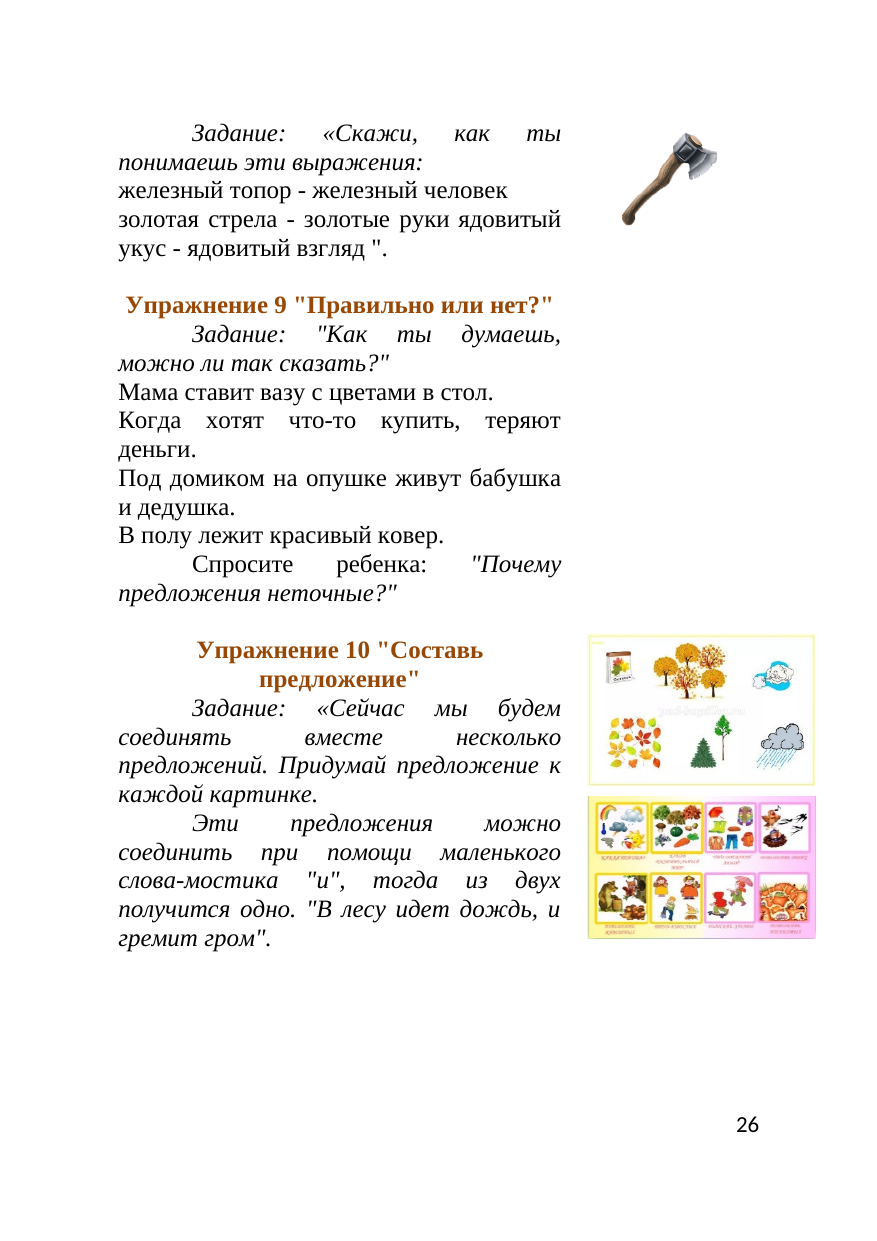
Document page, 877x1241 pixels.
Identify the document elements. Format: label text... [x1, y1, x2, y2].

text Задание: «Сейчас мы будем соединять вместе несколько предложений. Придумай предложение к каждой картинке. [118, 693, 561, 808]
picture [587, 796, 817, 939]
text Мама ставит вазу с цветами в стол. [118, 377, 561, 406]
text железный топор - железный человек [118, 176, 561, 204]
text Задание: «Скажи, как ты понимаешь эти выражения: [118, 118, 561, 176]
text В полу лежит красивый ковер. [118, 521, 561, 549]
text Спросите ребенка: "Почему предложения неточные?" [118, 549, 561, 607]
text Под домиком на опушке живут бабушка и дедушка. [118, 463, 561, 521]
picture [621, 132, 718, 226]
text Эти предложения можно соединить при помощи маленького слова-мостика "и", тогда из двух получится одно. "В лесу идет дождь, и гремит гром". [118, 808, 561, 952]
text Когда хотят что-то купить, теряют деньги. [118, 406, 561, 463]
text золотая стрела - золотые руки ядовитый укус - ядовитый взгляд ". [118, 204, 561, 262]
text Задание: "Как ты думаешь, можно ли так сказать?" [118, 319, 561, 377]
text Упражнение 10 "Составь предложение" [118, 636, 561, 693]
picture [587, 634, 816, 788]
text Упражнение 9 "Правильно или нет?" [118, 291, 561, 319]
